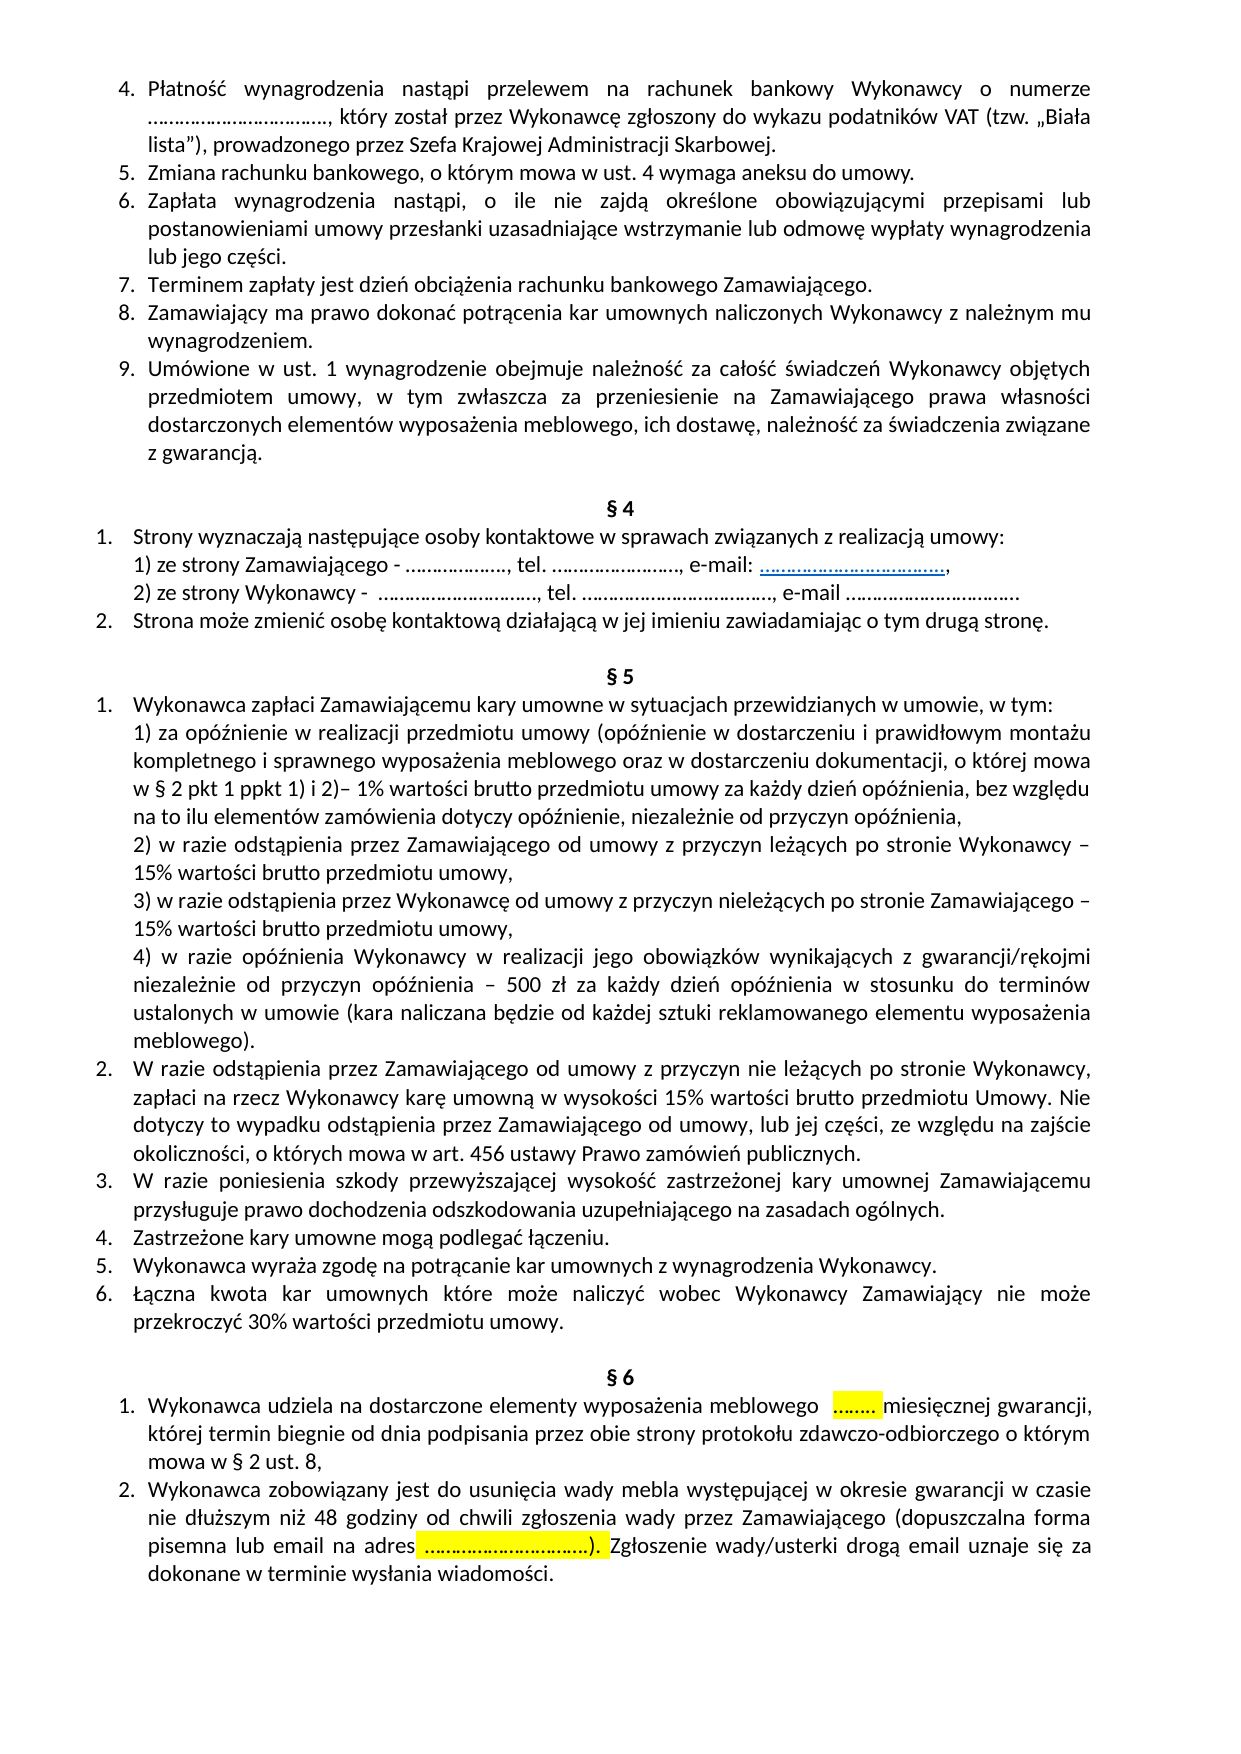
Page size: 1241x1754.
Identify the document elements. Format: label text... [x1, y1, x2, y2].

text 2) ze strony Wykonawcy - …………………………, tel. ………………………………, e-mail …………………………… [133, 578, 1093, 606]
text § 5 [148, 662, 1093, 690]
list Zamawiający ma prawo dokonać potrącenia kar umownych naliczonych Wykonawcy z należnym mu wynagrodzeniem. [118, 298, 1093, 354]
text 1) ze strony Zamawiającego - ………………., tel. ……………………, e-mail: …………………………….., [133, 550, 1093, 578]
list Zmiana rachunku bankowego, o którym mowa w ust. 4 wymaga aneksu do umowy. [118, 158, 1093, 186]
text § 6 [148, 1363, 1093, 1391]
text § 4 [148, 494, 1093, 522]
list Zapłata wynagrodzenia nastąpi, o ile nie zajdą określone obowiązującymi przepisami lub postanowieniami umowy przesłanki uzasadniające wstrzymanie lub odmowę wypłaty wynagrodzenia lub jego części. [118, 186, 1093, 270]
list Strona może zmienić osobę kontaktową działającą w jej imieniu zawiadamiając o tym drugą stronę. [95, 606, 1093, 634]
list Umówione w ust. 1 wynagrodzenie obejmuje należność za całość świadczeń Wykonawcy objętych przedmiotem umowy, w tym zwłaszcza za przeniesienie na Zamawiającego prawa własności dostarczonych elementów wyposażenia meblowego, ich dostawę, należność za świadczenia związane z gwarancją. [118, 354, 1093, 466]
list Łączna kwota kar umownych które może naliczyć wobec Wykonawcy Zamawiający nie może przekroczyć 30% wartości przedmiotu umowy. [95, 1279, 1093, 1335]
list W razie poniesienia szkody przewyższającej wysokość zastrzeżonej kary umownej Zamawiającemu przysługuje prawo dochodzenia odszkodowania uzupełniającego na zasadach ogólnych. [95, 1167, 1093, 1223]
list 4) w razie opóźnienia Wykonawcy w realizacji jego obowiązków wynikających z gwarancji/rękojmi niezależnie od przyczyn opóźnienia – 500 zł za każdy dzień opóźnienia w stosunku do terminów ustalonych w umowie (kara naliczana będzie od każdej sztuki reklamowanego elementu wyposażenia meblowego). [133, 942, 1093, 1054]
list W razie odstąpienia przez Zamawiającego od umowy z przyczyn nie leżących po stronie Wykonawcy, zapłaci na rzecz Wykonawcy karę umowną w wysokości 15% wartości brutto przedmiotu Umowy. Nie dotyczy to wypadku odstąpienia przez Zamawiającego od umowy, lub jej części, ze względu na zajście okoliczności, o których mowa w art. 456 ustawy Prawo zamówień publicznych. [95, 1054, 1093, 1167]
list 3) w razie odstąpienia przez Wykonawcę od umowy z przyczyn nieleżących po stronie Zamawiającego – 15% wartości brutto przedmiotu umowy, [133, 886, 1093, 942]
list Wykonawca zapłaci Zamawiającemu kary umowne w sytuacjach przewidzianych w umowie, w tym: [95, 690, 1093, 718]
list 1) za opóźnienie w realizacji przedmiotu umowy (opóźnienie w dostarczeniu i prawidłowym montażu kompletnego i sprawnego wyposażenia meblowego oraz w dostarczeniu dokumentacji, o której mowa w § 2 pkt 1 ppkt 1) i 2)– 1% wartości brutto przedmiotu umowy za każdy dzień opóźnienia, bez względu na to ilu elementów zamówienia dotyczy opóźnienie, niezależnie od przyczyn opóźnienia, [133, 718, 1093, 830]
list 2) w razie odstąpienia przez Zamawiającego od umowy z przyczyn leżących po stronie Wykonawcy – 15% wartości brutto przedmiotu umowy, [133, 830, 1093, 886]
list Zastrzeżone kary umowne mogą podlegać łączeniu. [95, 1223, 1093, 1251]
list Strony wyznaczają następujące osoby kontaktowe w sprawach związanych z realizacją umowy: [95, 522, 1093, 550]
list Wykonawca zobowiązany jest do usunięcia wady mebla występującej w okresie gwarancji w czasie nie dłuższym niż 48 godziny od chwili zgłoszenia wady przez Zamawiającego (dopuszczalna forma pisemna lub email na adres ………………………….). Zgłoszenie wady/usterki drogą email uznaje się za dokonane w terminie wysłania wiadomości. [118, 1475, 1093, 1587]
list Wykonawca udziela na dostarczone elementy wyposażenia meblowego …….. miesięcznej gwarancji, której termin biegnie od dnia podpisania przez obie strony protokołu zdawczo-odbiorczego o którym mowa w § 2 ust. 8, [118, 1391, 1093, 1475]
list Wykonawca wyraża zgodę na potrącanie kar umownych z wynagrodzenia Wykonawcy. [95, 1251, 1093, 1279]
list Terminem zapłaty jest dzień obciążenia rachunku bankowego Zamawiającego. [118, 270, 1093, 298]
list Płatność wynagrodzenia nastąpi przelewem na rachunek bankowy Wykonawcy o numerze ……………………………., który został przez Wykonawcę zgłoszony do wykazu podatników VAT (tzw. „Biała lista”), prowadzonego przez Szefa Krajowej Administracji Skarbowej. [118, 74, 1093, 158]
